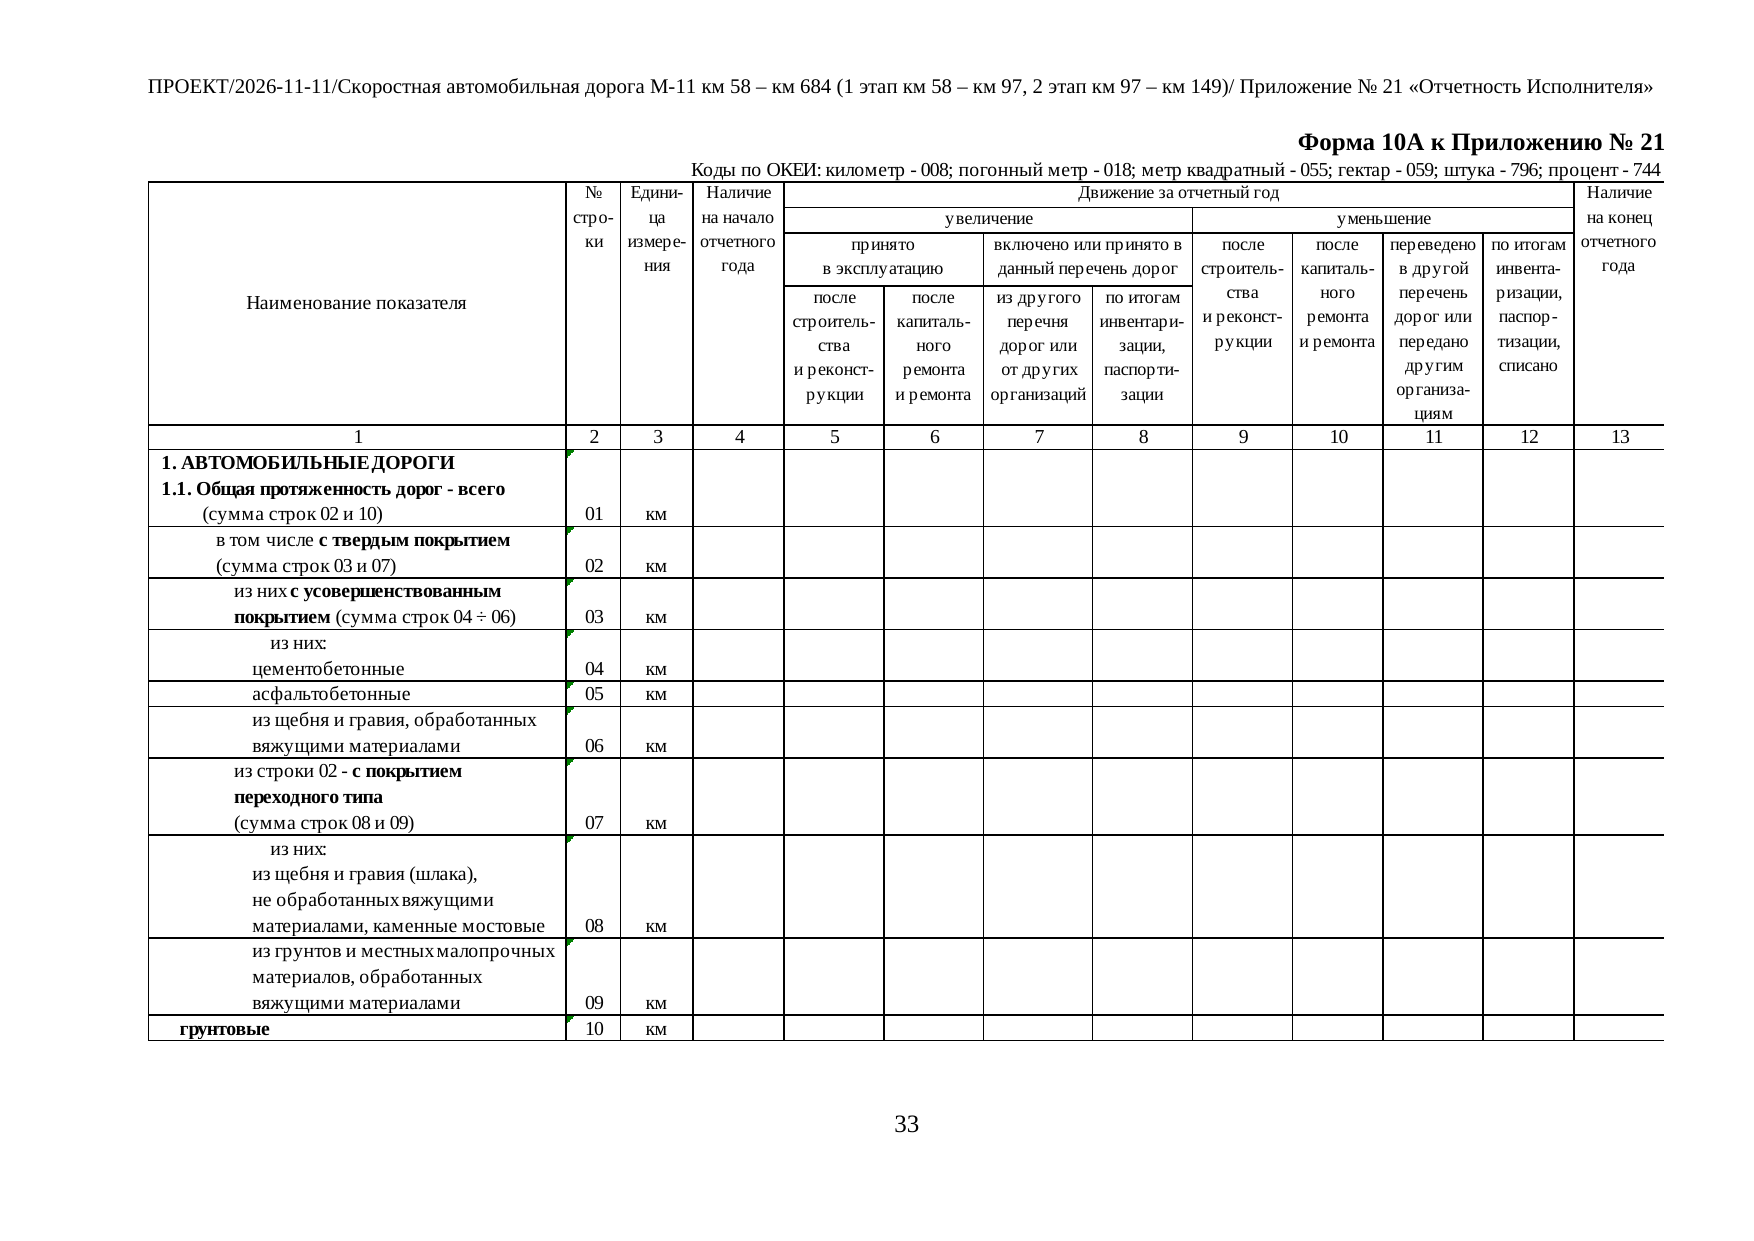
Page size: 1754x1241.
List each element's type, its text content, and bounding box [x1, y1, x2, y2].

text Форма 10А к Приложению № 21 [148, 127, 1665, 1042]
